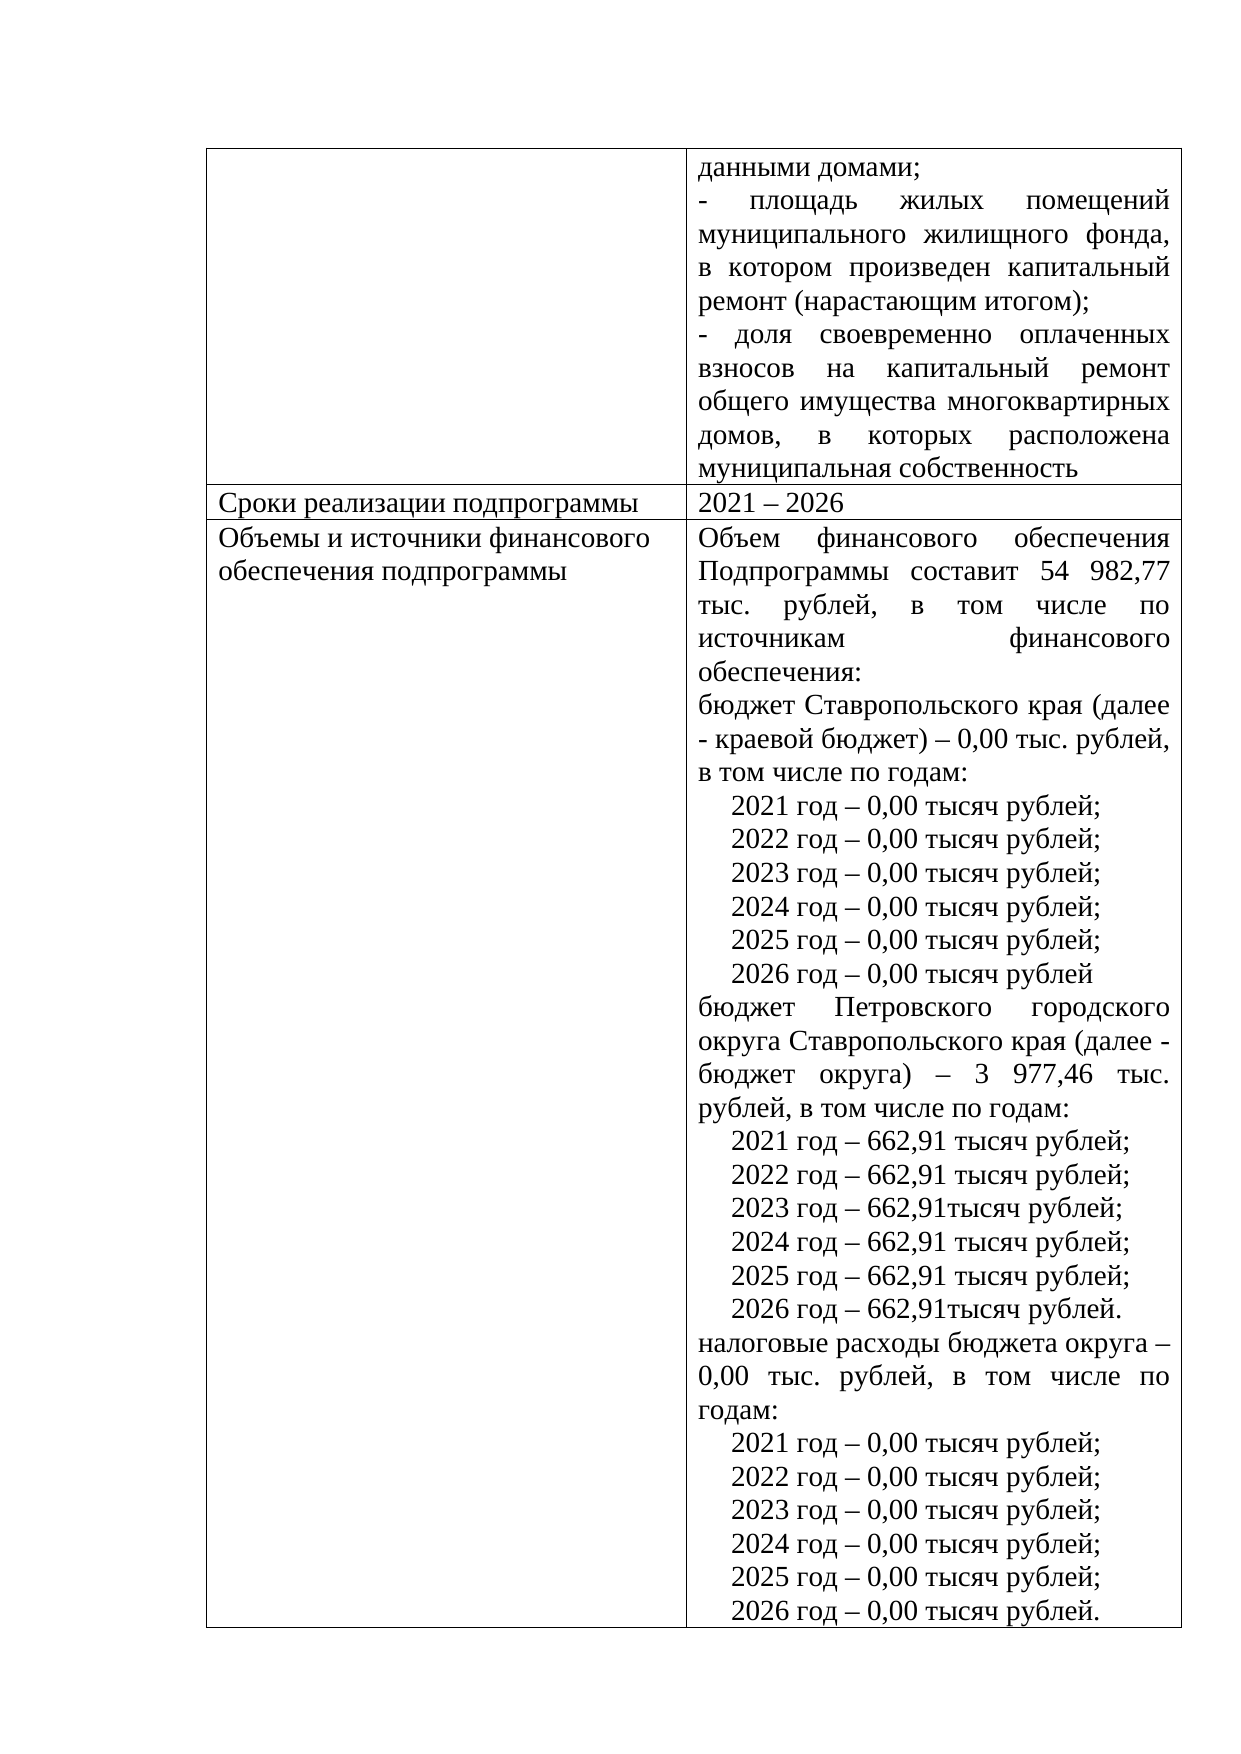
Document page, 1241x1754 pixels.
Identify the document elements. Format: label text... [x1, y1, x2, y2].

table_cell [207, 149, 686, 484]
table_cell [687, 520, 1181, 1627]
table_cell Сроки реализации подпрограммы [207, 485, 686, 519]
table_cell 2021 – 2026 [687, 485, 1181, 519]
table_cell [687, 149, 1181, 484]
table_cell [207, 520, 686, 1627]
